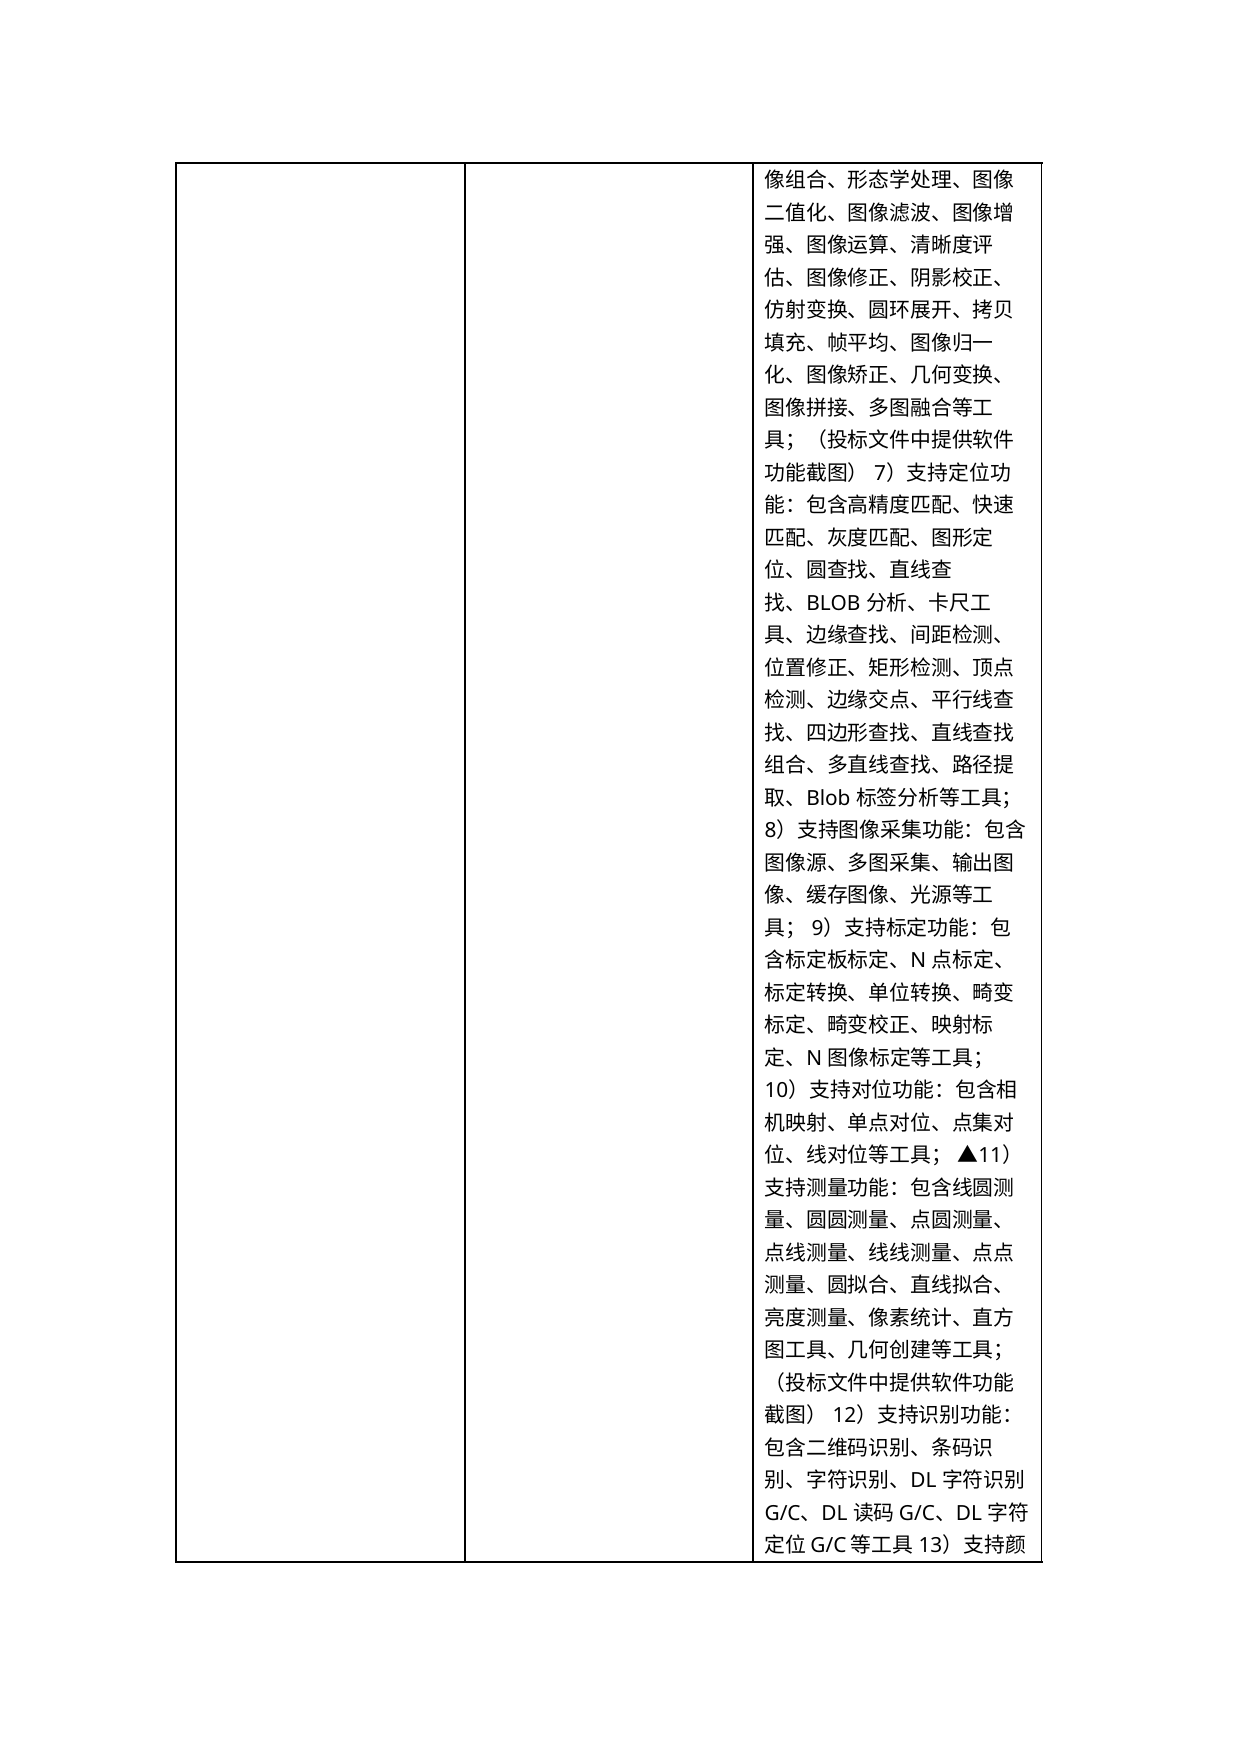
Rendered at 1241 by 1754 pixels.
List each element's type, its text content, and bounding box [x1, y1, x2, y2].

table_cell [466, 164, 752, 1561]
table_cell 2 [177, 164, 464, 1561]
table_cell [754, 164, 1041, 1561]
